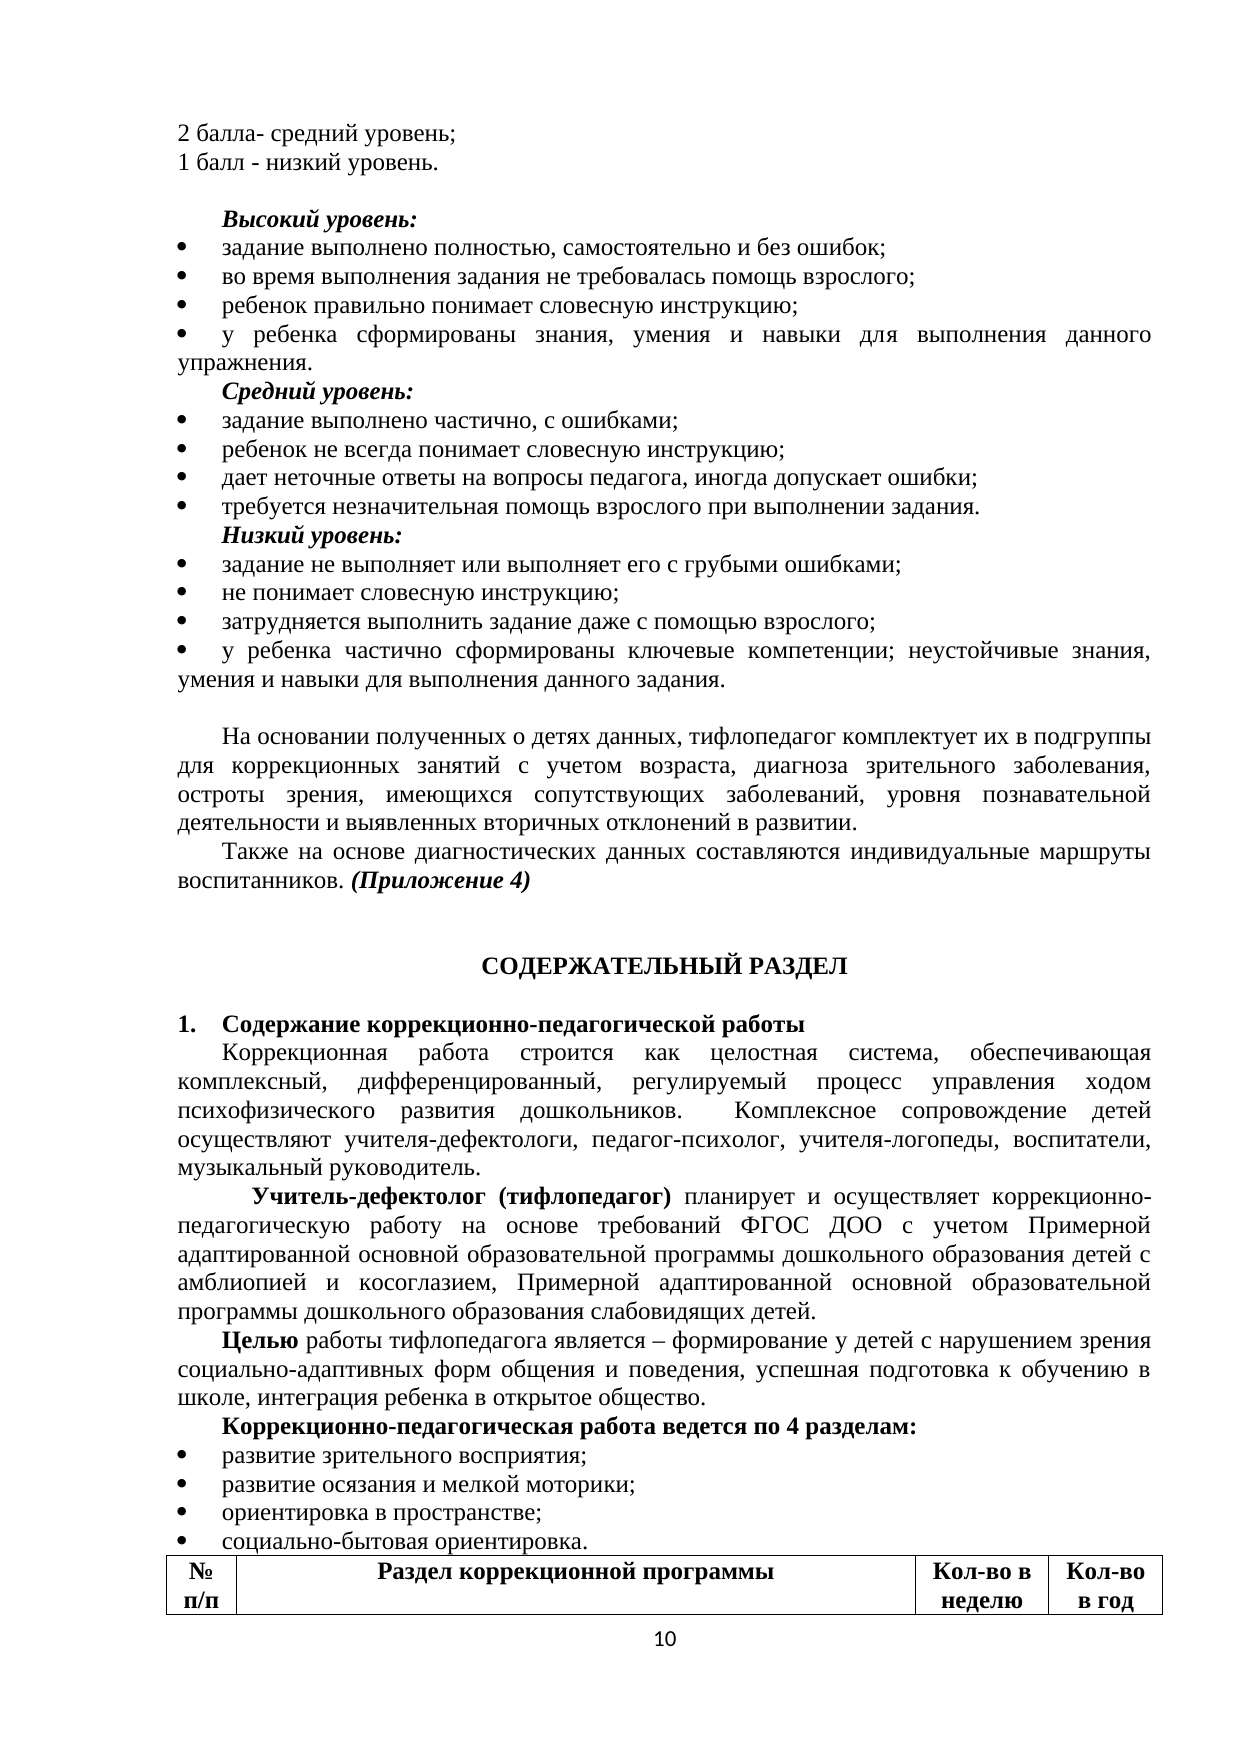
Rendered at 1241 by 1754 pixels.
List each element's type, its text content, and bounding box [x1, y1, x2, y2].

list ориентировка в пространстве; [177, 1497, 1152, 1526]
text Целью работы тифлопедагога является – формирование у детей с нарушением зрения социально-адаптивных форм общения и поведения, успешная подготовка к обучению в школе, интеграция ребенка в открытое общество. [177, 1325, 1152, 1411]
text 1 балл - низкий уровень. [177, 147, 1152, 176]
text На основании полученных о детях данных, тифлопедагог комплектует их в подгруппы для коррекционных занятий с учетом возраста, диагноза зрительного заболевания, остроты зрения, имеющихся сопутствующих заболеваний, уровня познавательной деятельности и выявленных вторичных отклонений в развитии. [177, 721, 1152, 836]
text 2 балла- средний уровень; [177, 118, 1152, 147]
text Учитель-дефектолог (тифлопедагог) планирует и осуществляет коррекционно-педагогическую работу на основе требований ФГОС ДОО с учетом Примерной адаптированной основной образовательной программы дошкольного образования детей с амблиопией и косоглазием, Примерной адаптированной основной образовательной программы дошкольного образования слабовидящих детей. [177, 1181, 1152, 1325]
text СОДЕРЖАТЕЛЬНЫЙ РАЗДЕЛ [177, 951, 1152, 980]
list у ребенка сформированы знания, умения и навыки для выполнения данного упражнения. [177, 319, 1152, 376]
list ребенок правильно понимает словесную инструкцию; [177, 290, 1152, 319]
list ребенок не всегда понимает словесную инструкцию; [177, 434, 1152, 462]
list Средний уровень: [177, 376, 1152, 405]
text Высокий уровень: [177, 204, 1152, 232]
list во время выполнения задания не требовалась помощь взрослого; [177, 261, 1152, 290]
list социально-бытовая ориентировка. [177, 1526, 1152, 1555]
list задание выполнено полностью, самостоятельно и без ошибок; [177, 232, 1152, 261]
text Коррекционная работа строится как целостная система, обеспечивающая комплексный, дифференцированный, регулируемый процесс управления ходом психофизического развития дошкольников. Комплексное сопровождение детей осуществляют учителя-дефектологи, педагог-психолог, учителя-логопеды, воспитатели, музыкальный руководитель. [177, 1037, 1152, 1181]
list задание выполнено частично, с ошибками; [177, 405, 1152, 434]
text Коррекционно-педагогическая работа ведется по 4 разделам: [177, 1411, 1152, 1440]
list развитие осязания и мелкой моторики; [177, 1469, 1152, 1497]
table_header Кол-во в неделю [916, 1556, 1048, 1613]
list развитие зрительного восприятия; [177, 1440, 1152, 1469]
list затрудняется выполнить задание даже с помощью взрослого; [177, 606, 1152, 635]
text Также на основе диагностических данных составляются индивидуальные маршруты воспитанников. (Приложение 4) [177, 836, 1152, 894]
list дает неточные ответы на вопросы педагога, иногда допускает ошибки; [177, 462, 1152, 491]
list не понимает словесную инструкцию; [177, 577, 1152, 606]
list требуется незначительная помощь взрослого при выполнении задания. [177, 491, 1152, 520]
table_header № п/п [167, 1556, 236, 1613]
list Содержание коррекционно-педагогической работы [177, 1009, 1152, 1037]
table_header Раздел коррекционной программы [237, 1556, 915, 1613]
table_header Кол-во в год [1049, 1556, 1162, 1613]
list задание не выполняет или выполняет его с грубыми ошибками; [177, 549, 1152, 577]
list у ребенка частично сформированы ключевые компетенции; неустойчивые знания, умения и навыки для выполнения данного задания. [177, 635, 1152, 692]
text Низкий уровень: [177, 520, 1152, 549]
